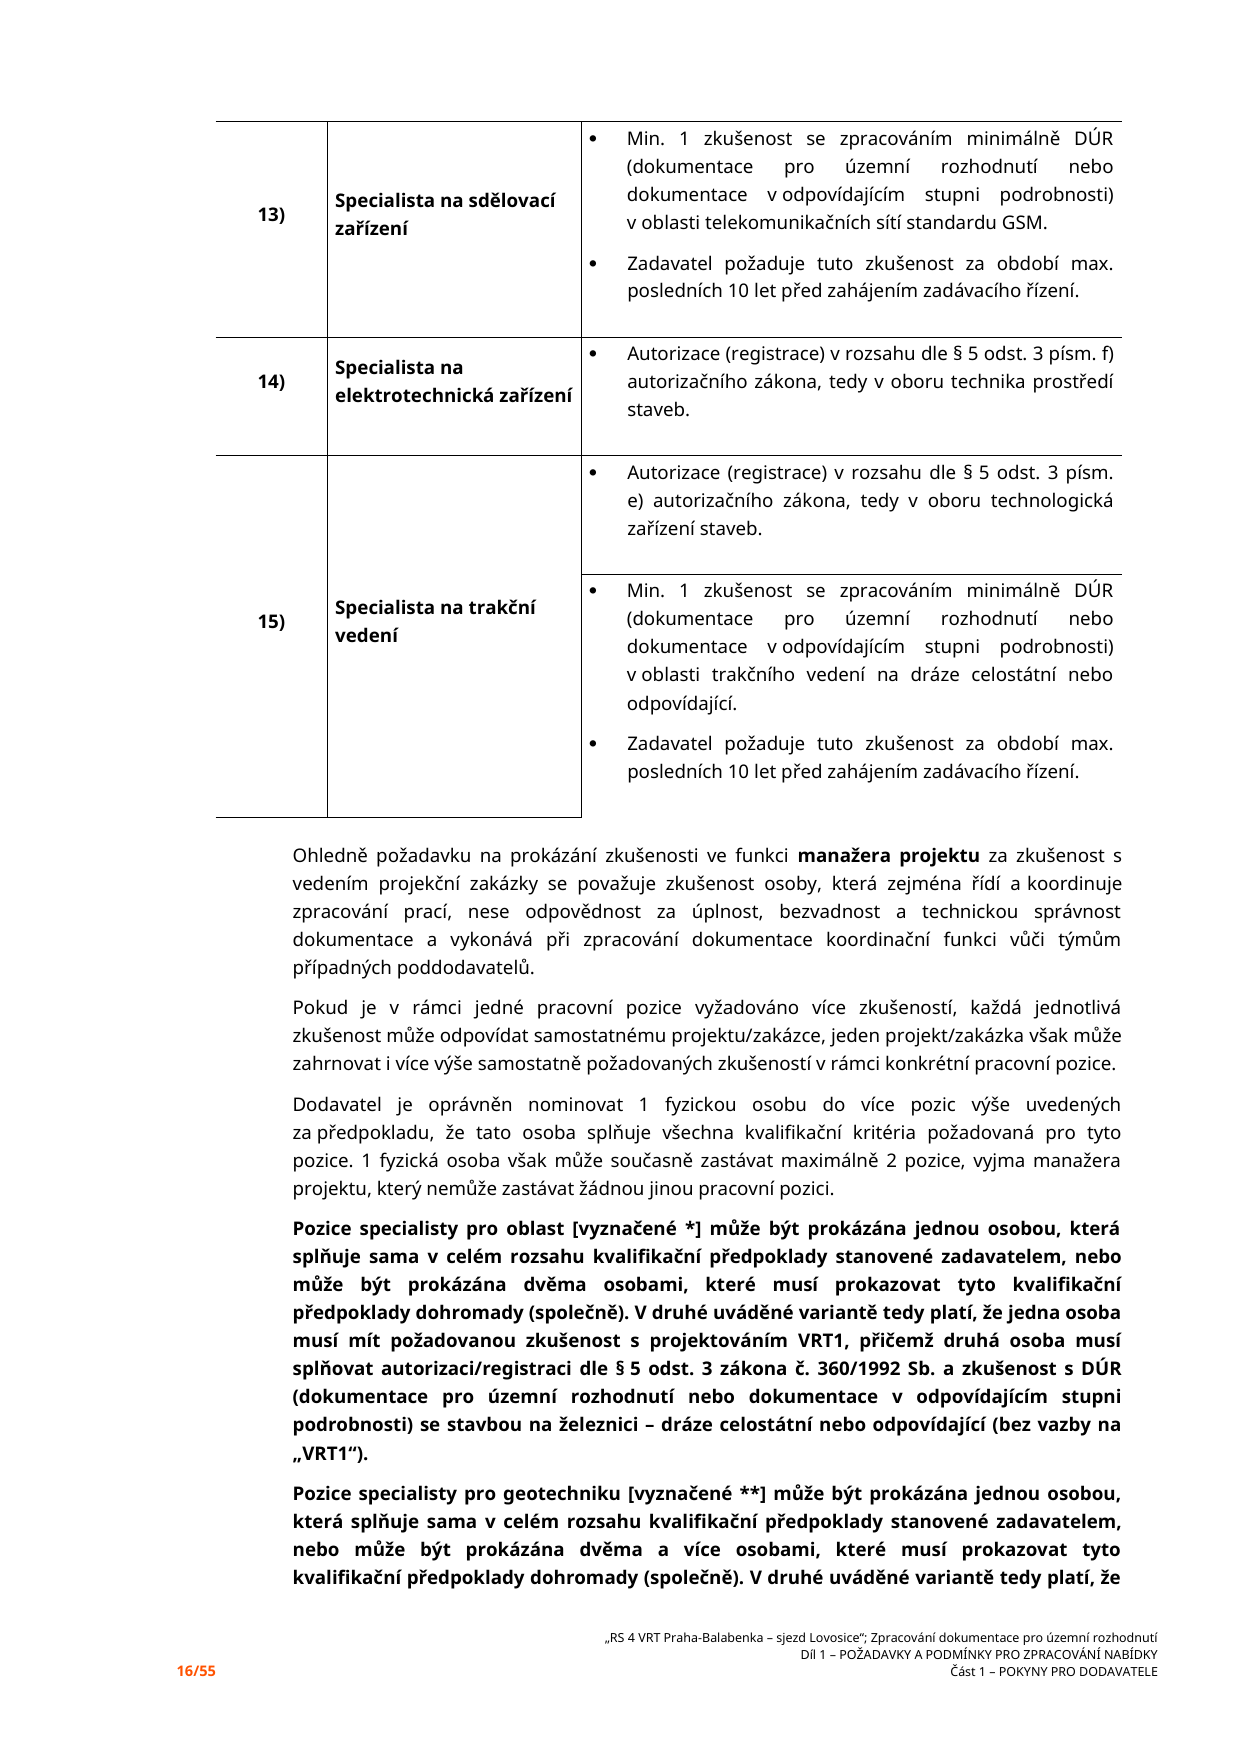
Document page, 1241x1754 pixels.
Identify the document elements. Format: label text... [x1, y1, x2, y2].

text Pokud je v rámci jedné pracovní pozice vyžadováno více zkušeností, každá jednotlivá zkušenost může odpovídat samostatnému projektu/zakázce, jeden projekt/zakázka však může zahrnovat i více výše samostatně požadovaných zkušeností v rámci konkrétní pracovní pozice. [292, 994, 1122, 1076]
table_cell Min. 1 zkušenost se zpracováním minimálně DÚR (dokumentace pro územní rozhodnutí nebo dokumentace v odpovídajícím stupni podrobnosti) v oblasti telekomunikačních sítí standardu GSM. Zadavatel požaduje tuto zkušenost za období max. posledních 10 let před zahájením zadávacího řízení. [582, 122, 1122, 336]
table_cell 14) [216, 338, 327, 455]
table_cell Specialista na trakční vedení [328, 456, 581, 817]
table_cell Autorizace (registrace) v rozsahu dle § 5 odst. 3 písm. e) autorizačního zákona, tedy v oboru technologická zařízení staveb. [582, 456, 1122, 574]
table_cell 13) [216, 122, 327, 336]
table_cell 15) [216, 456, 327, 817]
table_cell Min. 1 zkušenost se zpracováním minimálně DÚR (dokumentace pro územní rozhodnutí nebo dokumentace v odpovídajícím stupni podrobnosti) v oblasti trakčního vedení na dráze celostátní nebo odpovídající. Zadavatel požaduje tuto zkušenost za období max. posledních 10 let před zahájením zadávacího řízení. [582, 575, 1122, 817]
text Pozice specialisty pro oblast [vyznačené *] může být prokázána jednou osobou, která splňuje sama v celém rozsahu kvalifikační předpoklady stanovené zadavatelem, nebo může být prokázána dvěma osobami, které musí prokazovat tyto kvalifikační předpoklady dohromady (společně). V druhé uváděné variantě tedy platí, že jedna osoba musí mít požadovanou zkušenost s projektováním VRT1, přičemž druhá osoba musí splňovat autorizaci/registraci dle § 5 odst. 3 zákona č. 360/1992 Sb. a zkušenost s DÚR (dokumentace pro územní rozhodnutí nebo dokumentace v odpovídajícím stupni podrobnosti) se stavbou na železnici – dráze celostátní nebo odpovídající (bez vazby na „VRT1“). [292, 1216, 1122, 1465]
text Dodavatel je oprávněn nominovat 1 fyzickou osobu do více pozic výše uvedených za předpokladu, že tato osoba splňuje všechna kvalifikační kritéria požadovaná pro tyto pozice. 1 fyzická osoba však může současně zastávat maximálně 2 pozice, vyjma manažera projektu, který nemůže zastávat žádnou jinou pracovní pozici. [292, 1091, 1122, 1201]
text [292, 1480, 1122, 1590]
table_cell Specialista na elektrotechnická zařízení [328, 338, 581, 455]
table_cell Autorizace (registrace) v rozsahu dle § 5 odst. 3 písm. f) autorizačního zákona, tedy v oboru technika prostředí staveb. [582, 338, 1122, 455]
table_cell Specialista na sdělovací zařízení [328, 122, 581, 336]
text Ohledně požadavku na prokázání zkušenosti ve funkci manažera projektu za zkušenost s vedením projekční zakázky se považuje zkušenost osoby, která zejména řídí a koordinuje zpracování prací, nese odpovědnost za úplnost, bezvadnost a technickou správnost dokumentace a vykonává při zpracování dokumentace koordinační funkci vůči týmům případných poddodavatelů. [292, 842, 1122, 979]
